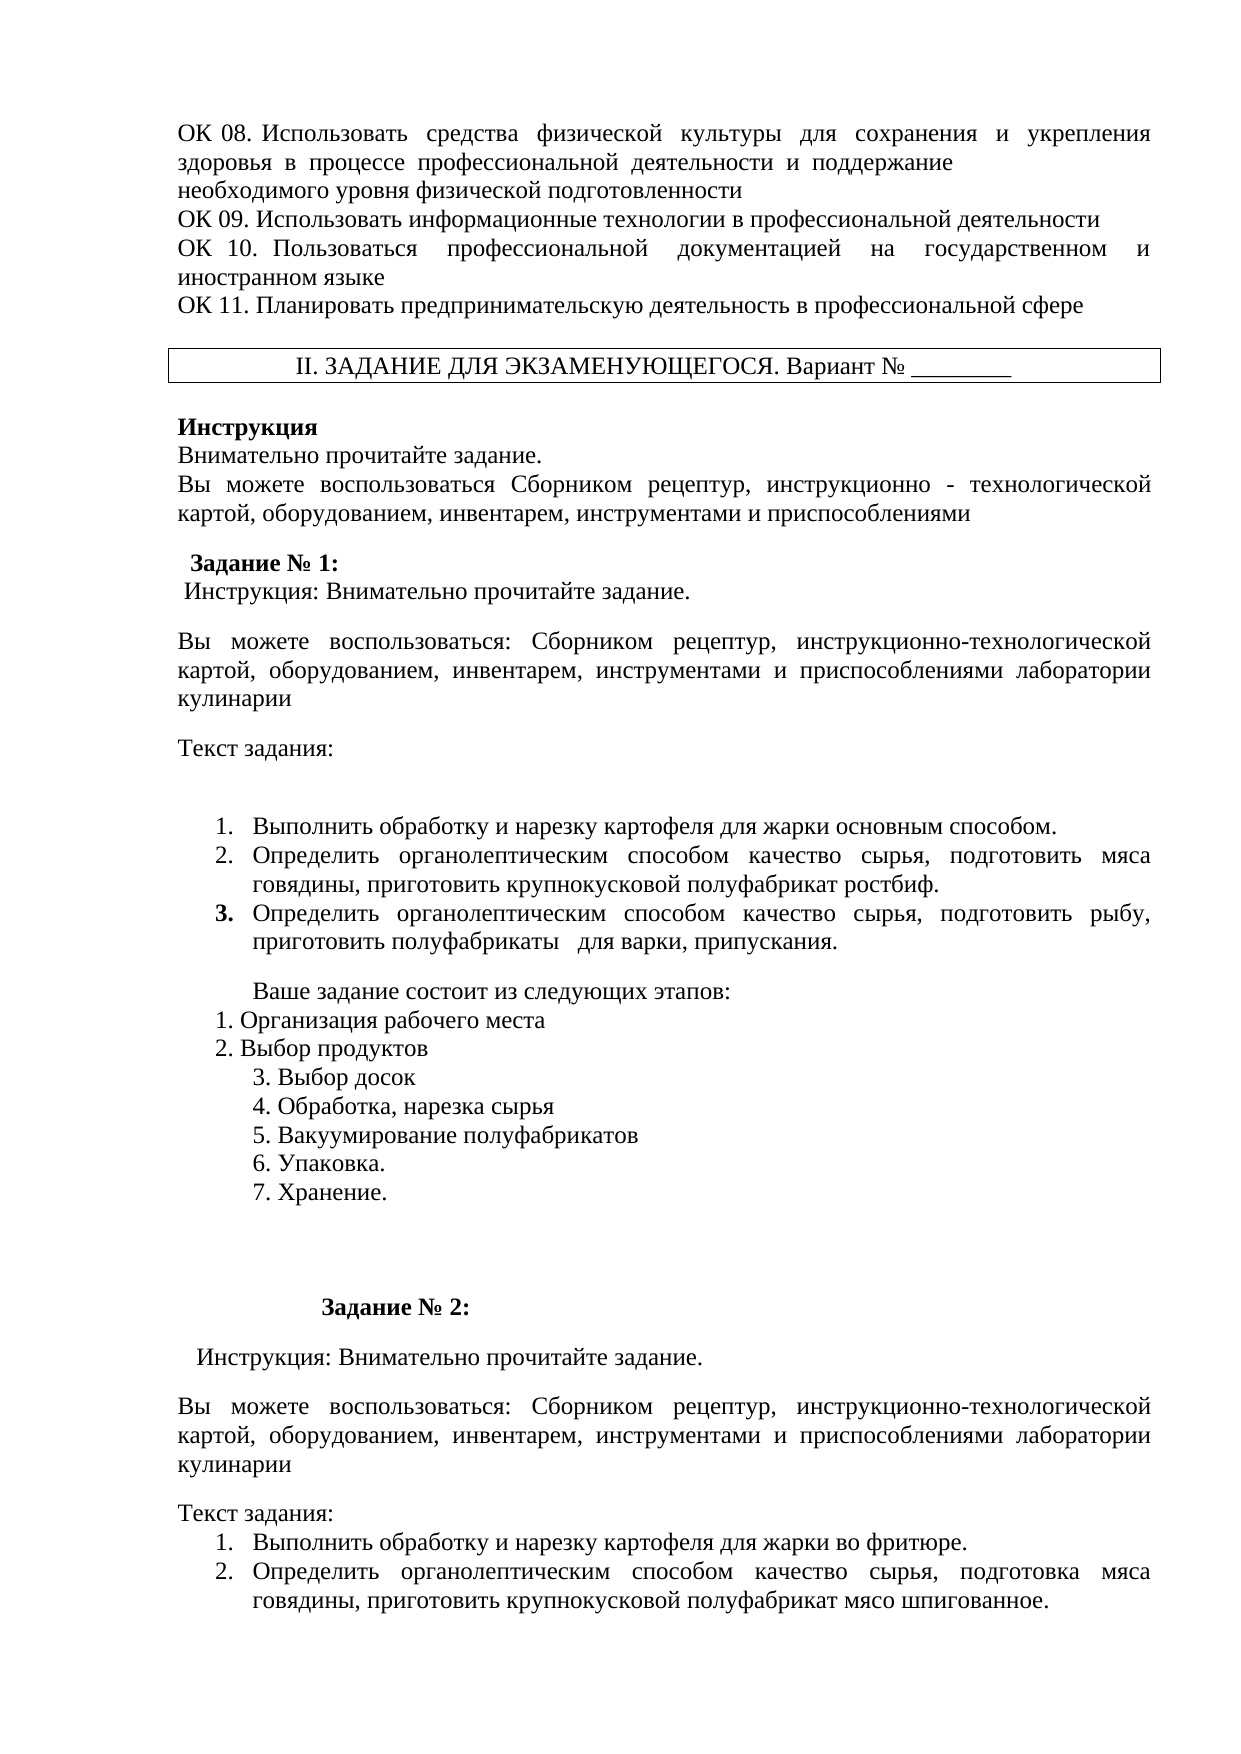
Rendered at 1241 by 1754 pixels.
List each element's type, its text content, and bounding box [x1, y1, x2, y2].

text Инструкция: Внимательно прочитайте задание. [177, 1342, 1152, 1371]
text 7. Хранение. [252, 1177, 1152, 1206]
text ОК 09. Использовать информационные технологии в профессиональной деятельности [177, 204, 1152, 233]
text Вы можете воспользоваться: Сборником рецептур, инструкционно-технологической картой, оборудованием, инвентарем, инструментами и приспособлениями лаборатории кулинарии [177, 1391, 1152, 1478]
list Определить органолептическим способом качество сырья, подготовить рыбу, приготовить полуфабрикаты для варки, припускания. [215, 898, 1152, 955]
text Текст задания: [177, 733, 1152, 762]
list Определить органолептическим способом качество сырья, подготовить мяса говядины, приготовить крупнокусковой полуфабрикат ростбиф. [215, 840, 1152, 898]
text 4. Обработка, нарезка сырья [252, 1091, 1152, 1120]
text Задание № 1: [177, 548, 1152, 576]
text 3. Выбор досок [252, 1062, 1152, 1091]
list Текст задания: [177, 1498, 1152, 1527]
list Выполнить обработку и нарезку картофеля для жарки во фритюре. [215, 1527, 1152, 1556]
text ОК 11. Планировать предпринимательскую деятельность в профессиональной сфере [177, 291, 1152, 319]
text Инструкция: Внимательно прочитайте задание. [177, 576, 1152, 605]
text ОК 10. Пользоваться профессиональной документацией на государственном и иностранном языке [177, 233, 1152, 291]
text Вы можете воспользоваться Сборником рецептур, инструкционно - технологической картой, оборудованием, инвентарем, инструментами и приспособлениями [177, 469, 1152, 527]
text Внимательно прочитайте задание. [177, 441, 1152, 469]
text 2. Выбор продуктов [215, 1033, 1152, 1062]
text ОК 08. Использовать средства физической культуры для сохранения и укрепления здоровья в процессе профессиональной деятельности и поддержание [177, 118, 1152, 176]
text необходимого уровня физической подготовленности [177, 176, 1152, 204]
text 6. Упаковка. [252, 1148, 1152, 1177]
text Ваше задание состоит из следующих этапов: [252, 976, 1152, 1005]
text Инструкция [177, 412, 1152, 441]
text 5. Вакуумирование полуфабрикатов [252, 1120, 1152, 1148]
text II. ЗАДАНИЕ ДЛЯ ЭКЗАМЕНУЮЩЕГОСЯ. Вариант № ________ [169, 349, 1160, 382]
list Задание № 2: [252, 1292, 1152, 1321]
list Определить органолептическим способом качество сырья, подготовка мяса говядины, приготовить крупнокусковой полуфабрикат мясо шпигованное. [215, 1556, 1152, 1613]
list Выполнить обработку и нарезку картофеля для жарки основным способом. [215, 811, 1152, 840]
text 1. Организация рабочего места [215, 1005, 1152, 1033]
text Вы можете воспользоваться: Сборником рецептур, инструкционно-технологической картой, оборудованием, инвентарем, инструментами и приспособлениями лаборатории кулинарии [177, 626, 1152, 712]
